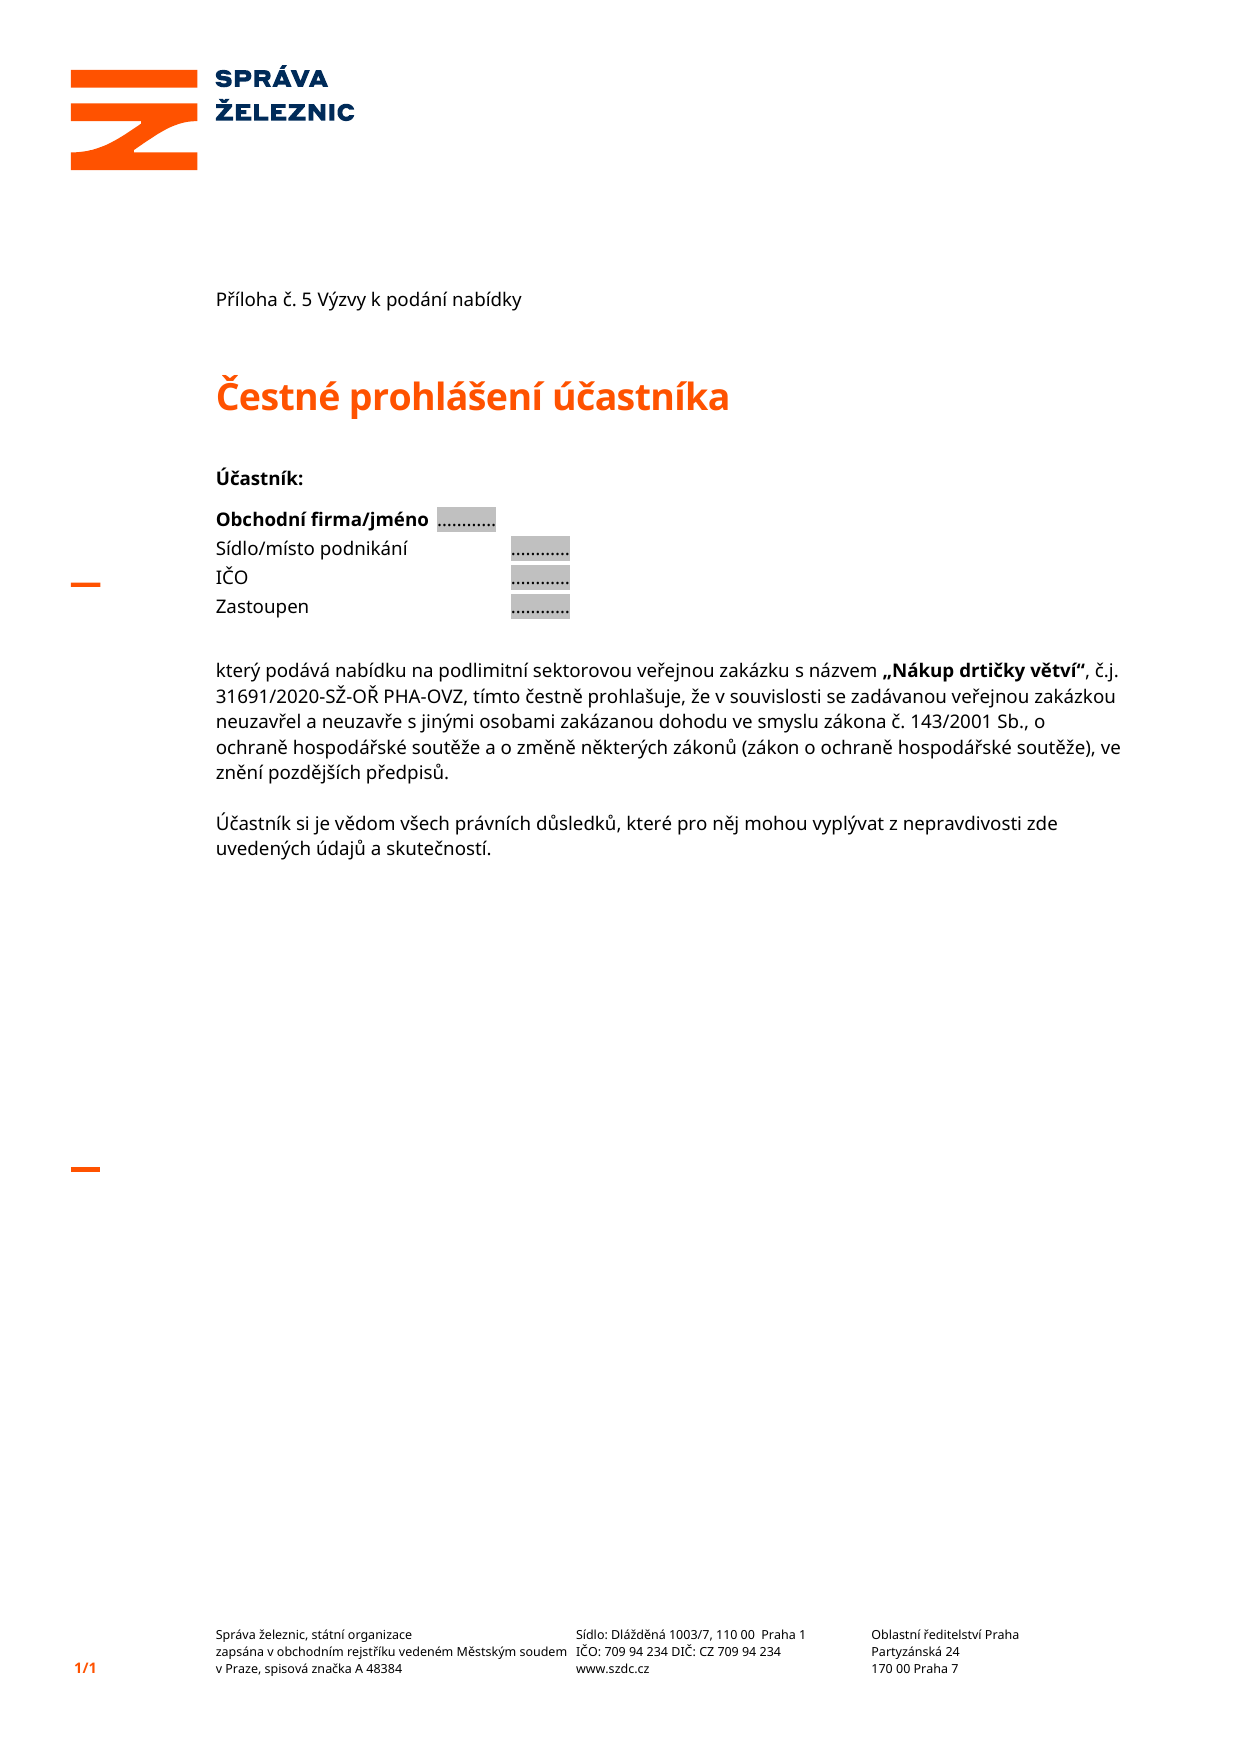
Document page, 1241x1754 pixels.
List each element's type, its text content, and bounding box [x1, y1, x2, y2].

text Účastník si je vědom všech právních důsledků, které pro něj mohou vyplývat z nepravdivosti zde uvedených údajů a skutečností. [216, 810, 1122, 861]
text Příloha č. 5 Výzvy k podání nabídky [216, 286, 1122, 311]
text IČO ………… [216, 562, 1122, 591]
text Obchodní firma/jméno ………… [216, 504, 1122, 533]
text Sídlo/místo podnikání ………… [216, 533, 1122, 562]
text Účastník: [216, 460, 1122, 491]
text Zastoupen ………… [216, 591, 1122, 619]
text který podává nabídku na podlimitní sektorovou veřejnou zakázku s názvem „Nákup drtičky větví“, č.j. 31691/2020-SŽ-OŘ PHA-OVZ, tímto čestně prohlašuje, že v souvislosti se zadávanou veřejnou zakázkou neuzavřel a neuzavře s jinými osobami zakázanou dohodu ve smyslu zákona č. 143/2001 Sb., o ochraně hospodářské soutěže a o změně některých zákonů (zákon o ochraně hospodářské soutěže), ve znění pozdějších předpisů. [216, 657, 1122, 785]
subtitle Čestné prohlášení účastníka [216, 370, 1122, 421]
